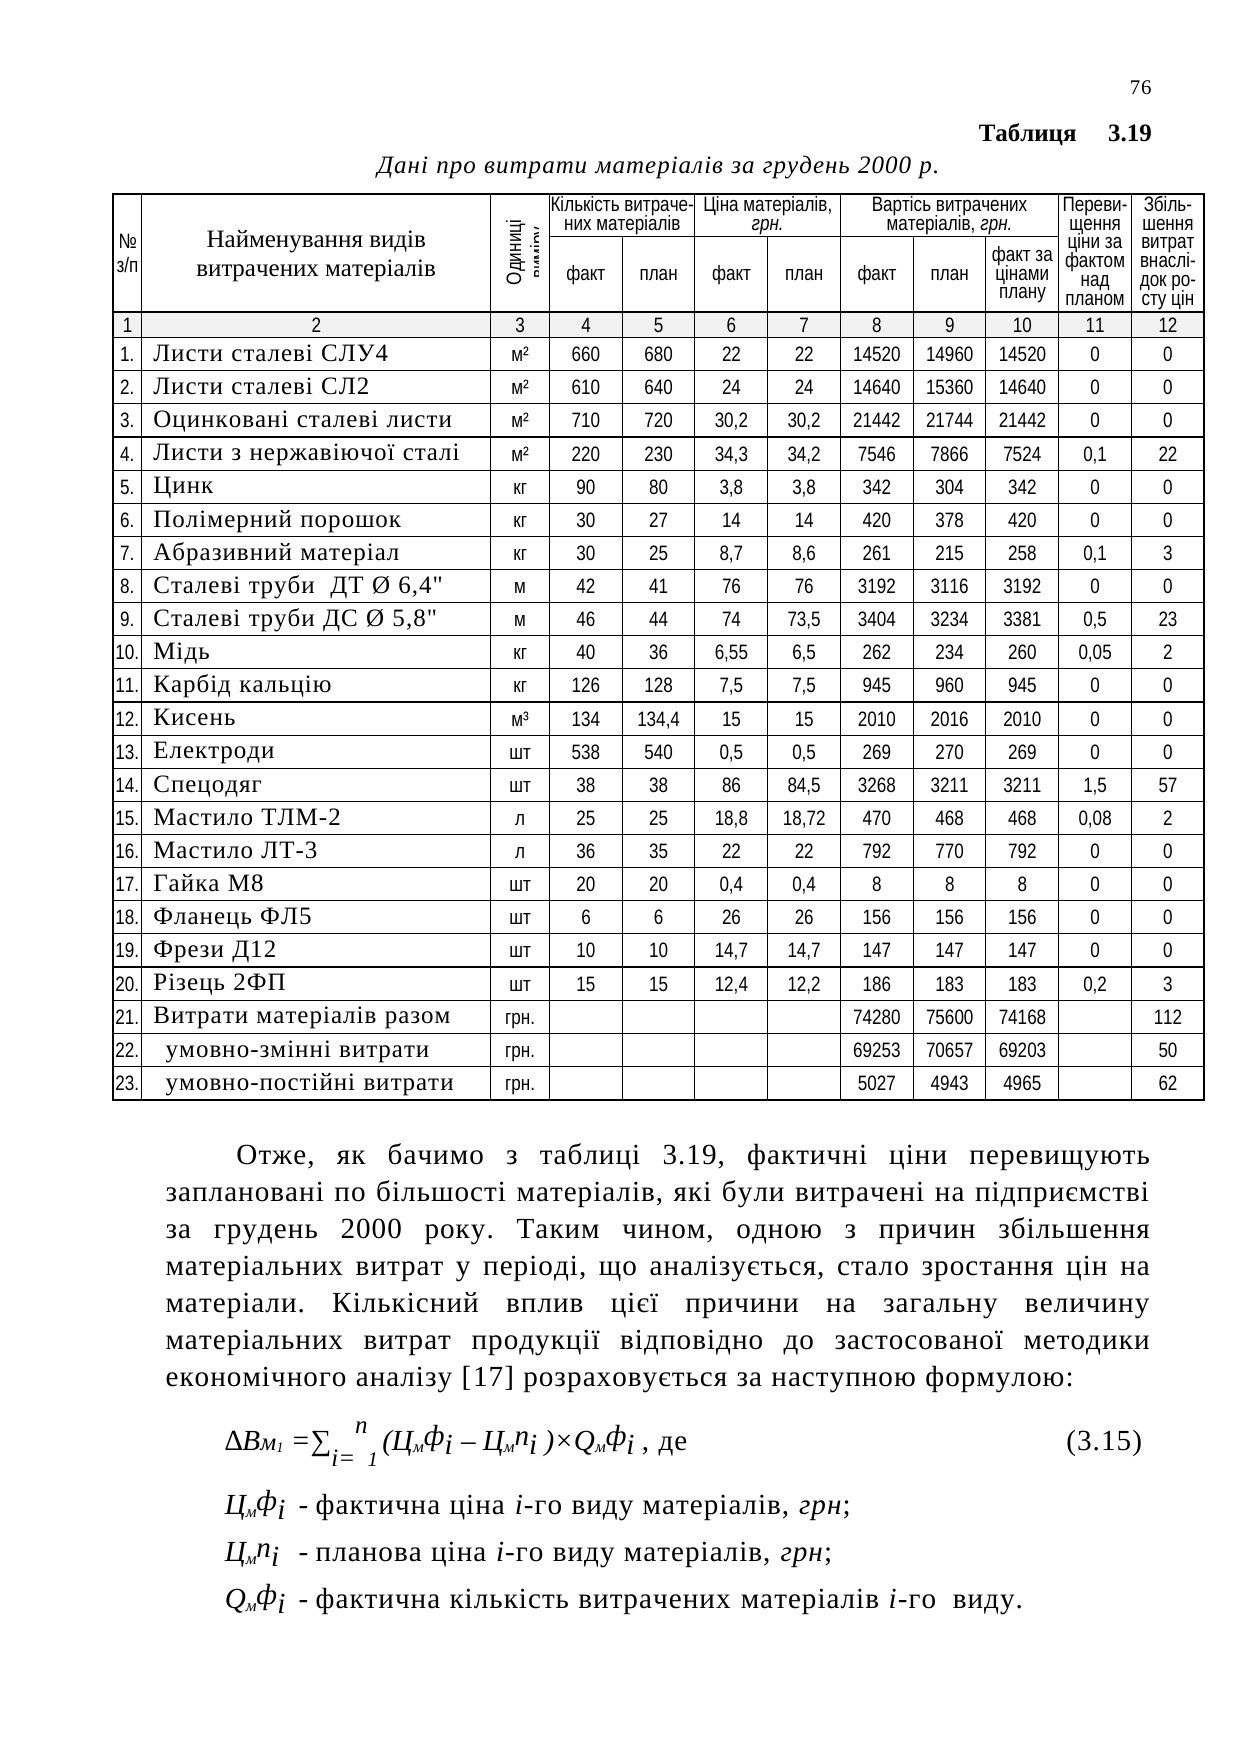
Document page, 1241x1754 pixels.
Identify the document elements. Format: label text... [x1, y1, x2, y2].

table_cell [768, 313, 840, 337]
text Qмфi - фактична кількість витрачених матеріалів i-го виду. [224, 1577, 1152, 1620]
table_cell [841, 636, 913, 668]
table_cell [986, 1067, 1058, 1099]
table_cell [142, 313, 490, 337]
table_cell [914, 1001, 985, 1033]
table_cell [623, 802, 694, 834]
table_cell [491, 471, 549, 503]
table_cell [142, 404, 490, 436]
text Таблиця [165, 118, 1076, 147]
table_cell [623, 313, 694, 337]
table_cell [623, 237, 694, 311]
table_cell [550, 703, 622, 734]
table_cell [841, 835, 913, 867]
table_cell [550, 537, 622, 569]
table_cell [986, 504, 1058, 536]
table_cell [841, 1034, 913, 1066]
text Цмфi - фактична ціна i-го виду матеріалів, грн; [224, 1483, 1152, 1526]
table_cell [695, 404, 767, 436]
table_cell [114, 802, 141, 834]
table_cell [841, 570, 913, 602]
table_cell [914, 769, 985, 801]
text Отже, як бачимо з таблиці 3.19, фактичні ціни перевищують заплановані по більшості матеріалів, які були витрачені на підприємстві за грудень 2000 року. Таким чином, одною з причин збільшення матеріальних витрат у періоді, що аналізується, стало зростання цін на матеріали. Кількісний вплив цієї причини на загальну величину матеріальних витрат продукції відповідно до застосованої методики економічного аналізу [17] розраховується за наступною формулою: [165, 1137, 1152, 1392]
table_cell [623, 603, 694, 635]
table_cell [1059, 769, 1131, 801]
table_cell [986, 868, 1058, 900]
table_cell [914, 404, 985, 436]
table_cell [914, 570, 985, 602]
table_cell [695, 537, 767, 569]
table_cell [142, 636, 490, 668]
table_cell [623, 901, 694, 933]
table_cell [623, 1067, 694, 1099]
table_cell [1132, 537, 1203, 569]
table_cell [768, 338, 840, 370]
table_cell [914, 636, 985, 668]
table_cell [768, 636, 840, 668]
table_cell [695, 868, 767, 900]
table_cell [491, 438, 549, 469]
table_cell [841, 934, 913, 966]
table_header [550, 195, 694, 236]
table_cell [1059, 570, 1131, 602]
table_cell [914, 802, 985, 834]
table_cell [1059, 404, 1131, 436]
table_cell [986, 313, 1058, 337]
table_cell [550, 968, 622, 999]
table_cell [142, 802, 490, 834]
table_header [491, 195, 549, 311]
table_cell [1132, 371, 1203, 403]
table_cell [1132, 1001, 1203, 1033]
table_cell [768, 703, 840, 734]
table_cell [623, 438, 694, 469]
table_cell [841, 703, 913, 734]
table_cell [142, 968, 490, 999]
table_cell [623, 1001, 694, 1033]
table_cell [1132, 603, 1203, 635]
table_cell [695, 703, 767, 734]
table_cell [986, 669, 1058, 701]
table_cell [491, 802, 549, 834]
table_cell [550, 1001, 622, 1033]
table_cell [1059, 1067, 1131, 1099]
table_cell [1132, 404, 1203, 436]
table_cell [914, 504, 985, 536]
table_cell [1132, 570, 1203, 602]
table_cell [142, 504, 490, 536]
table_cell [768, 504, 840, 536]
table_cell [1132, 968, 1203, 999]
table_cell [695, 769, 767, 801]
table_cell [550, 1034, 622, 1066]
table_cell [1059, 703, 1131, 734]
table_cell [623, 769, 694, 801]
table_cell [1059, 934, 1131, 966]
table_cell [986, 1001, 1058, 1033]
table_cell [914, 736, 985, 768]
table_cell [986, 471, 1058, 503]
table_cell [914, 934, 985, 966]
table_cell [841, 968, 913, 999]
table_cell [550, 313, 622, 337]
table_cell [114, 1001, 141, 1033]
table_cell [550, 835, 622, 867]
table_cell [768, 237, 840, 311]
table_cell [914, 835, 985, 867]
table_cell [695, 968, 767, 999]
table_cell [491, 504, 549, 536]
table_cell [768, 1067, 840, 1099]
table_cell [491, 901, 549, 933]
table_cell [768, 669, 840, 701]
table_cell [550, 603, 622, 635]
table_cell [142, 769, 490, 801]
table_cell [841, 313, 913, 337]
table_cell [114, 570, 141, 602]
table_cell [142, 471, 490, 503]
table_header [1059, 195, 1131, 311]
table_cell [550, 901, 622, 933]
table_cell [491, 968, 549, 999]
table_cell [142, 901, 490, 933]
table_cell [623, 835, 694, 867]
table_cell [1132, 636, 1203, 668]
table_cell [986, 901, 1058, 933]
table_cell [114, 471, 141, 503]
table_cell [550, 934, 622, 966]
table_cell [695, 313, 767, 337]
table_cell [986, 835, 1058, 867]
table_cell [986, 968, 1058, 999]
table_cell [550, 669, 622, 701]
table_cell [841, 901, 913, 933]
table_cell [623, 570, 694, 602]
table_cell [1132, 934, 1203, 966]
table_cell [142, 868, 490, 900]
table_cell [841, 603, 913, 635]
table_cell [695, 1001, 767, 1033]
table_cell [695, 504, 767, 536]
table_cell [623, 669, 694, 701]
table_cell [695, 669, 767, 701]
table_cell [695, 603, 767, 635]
subtitle Дані про витрати матеріалів за грудень 2000 р. [165, 150, 1152, 178]
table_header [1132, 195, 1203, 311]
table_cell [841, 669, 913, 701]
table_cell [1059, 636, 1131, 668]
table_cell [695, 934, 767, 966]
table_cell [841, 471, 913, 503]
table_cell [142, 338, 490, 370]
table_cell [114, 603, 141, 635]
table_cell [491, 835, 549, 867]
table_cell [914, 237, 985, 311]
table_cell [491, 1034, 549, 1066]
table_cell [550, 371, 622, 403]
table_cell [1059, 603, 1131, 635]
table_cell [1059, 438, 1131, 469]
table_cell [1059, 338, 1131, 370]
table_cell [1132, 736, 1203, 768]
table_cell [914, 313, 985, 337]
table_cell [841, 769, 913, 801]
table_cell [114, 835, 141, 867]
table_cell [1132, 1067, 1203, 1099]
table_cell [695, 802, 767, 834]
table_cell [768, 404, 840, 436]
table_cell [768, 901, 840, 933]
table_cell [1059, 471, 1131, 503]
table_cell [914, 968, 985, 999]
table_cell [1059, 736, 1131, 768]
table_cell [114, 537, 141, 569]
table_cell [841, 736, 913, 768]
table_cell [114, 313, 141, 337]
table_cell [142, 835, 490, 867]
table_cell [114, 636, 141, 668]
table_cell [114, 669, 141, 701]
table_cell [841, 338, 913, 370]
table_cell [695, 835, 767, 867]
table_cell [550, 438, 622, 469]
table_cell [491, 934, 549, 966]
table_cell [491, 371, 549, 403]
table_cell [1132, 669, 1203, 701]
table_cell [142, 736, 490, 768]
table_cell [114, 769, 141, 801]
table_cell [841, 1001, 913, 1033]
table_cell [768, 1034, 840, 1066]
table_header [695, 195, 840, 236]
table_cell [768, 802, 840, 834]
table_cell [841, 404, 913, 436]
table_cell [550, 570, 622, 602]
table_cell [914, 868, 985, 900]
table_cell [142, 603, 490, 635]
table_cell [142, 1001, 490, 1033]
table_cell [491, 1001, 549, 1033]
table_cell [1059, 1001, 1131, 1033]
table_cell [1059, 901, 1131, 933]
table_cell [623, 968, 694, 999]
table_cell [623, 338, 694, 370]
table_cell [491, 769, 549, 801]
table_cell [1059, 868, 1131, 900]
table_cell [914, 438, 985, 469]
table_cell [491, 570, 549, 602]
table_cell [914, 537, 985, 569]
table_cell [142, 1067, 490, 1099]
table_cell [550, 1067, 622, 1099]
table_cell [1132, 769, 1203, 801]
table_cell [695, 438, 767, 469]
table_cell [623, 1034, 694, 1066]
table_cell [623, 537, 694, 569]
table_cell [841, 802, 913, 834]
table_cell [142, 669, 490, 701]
text Цмпi - планова ціна i-го виду матеріалів, грн; [224, 1530, 1152, 1573]
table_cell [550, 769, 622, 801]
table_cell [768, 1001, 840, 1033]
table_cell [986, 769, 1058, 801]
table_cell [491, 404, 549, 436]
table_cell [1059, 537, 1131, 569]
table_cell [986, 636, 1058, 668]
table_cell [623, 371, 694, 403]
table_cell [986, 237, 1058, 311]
text 3.19 [1076, 118, 1152, 147]
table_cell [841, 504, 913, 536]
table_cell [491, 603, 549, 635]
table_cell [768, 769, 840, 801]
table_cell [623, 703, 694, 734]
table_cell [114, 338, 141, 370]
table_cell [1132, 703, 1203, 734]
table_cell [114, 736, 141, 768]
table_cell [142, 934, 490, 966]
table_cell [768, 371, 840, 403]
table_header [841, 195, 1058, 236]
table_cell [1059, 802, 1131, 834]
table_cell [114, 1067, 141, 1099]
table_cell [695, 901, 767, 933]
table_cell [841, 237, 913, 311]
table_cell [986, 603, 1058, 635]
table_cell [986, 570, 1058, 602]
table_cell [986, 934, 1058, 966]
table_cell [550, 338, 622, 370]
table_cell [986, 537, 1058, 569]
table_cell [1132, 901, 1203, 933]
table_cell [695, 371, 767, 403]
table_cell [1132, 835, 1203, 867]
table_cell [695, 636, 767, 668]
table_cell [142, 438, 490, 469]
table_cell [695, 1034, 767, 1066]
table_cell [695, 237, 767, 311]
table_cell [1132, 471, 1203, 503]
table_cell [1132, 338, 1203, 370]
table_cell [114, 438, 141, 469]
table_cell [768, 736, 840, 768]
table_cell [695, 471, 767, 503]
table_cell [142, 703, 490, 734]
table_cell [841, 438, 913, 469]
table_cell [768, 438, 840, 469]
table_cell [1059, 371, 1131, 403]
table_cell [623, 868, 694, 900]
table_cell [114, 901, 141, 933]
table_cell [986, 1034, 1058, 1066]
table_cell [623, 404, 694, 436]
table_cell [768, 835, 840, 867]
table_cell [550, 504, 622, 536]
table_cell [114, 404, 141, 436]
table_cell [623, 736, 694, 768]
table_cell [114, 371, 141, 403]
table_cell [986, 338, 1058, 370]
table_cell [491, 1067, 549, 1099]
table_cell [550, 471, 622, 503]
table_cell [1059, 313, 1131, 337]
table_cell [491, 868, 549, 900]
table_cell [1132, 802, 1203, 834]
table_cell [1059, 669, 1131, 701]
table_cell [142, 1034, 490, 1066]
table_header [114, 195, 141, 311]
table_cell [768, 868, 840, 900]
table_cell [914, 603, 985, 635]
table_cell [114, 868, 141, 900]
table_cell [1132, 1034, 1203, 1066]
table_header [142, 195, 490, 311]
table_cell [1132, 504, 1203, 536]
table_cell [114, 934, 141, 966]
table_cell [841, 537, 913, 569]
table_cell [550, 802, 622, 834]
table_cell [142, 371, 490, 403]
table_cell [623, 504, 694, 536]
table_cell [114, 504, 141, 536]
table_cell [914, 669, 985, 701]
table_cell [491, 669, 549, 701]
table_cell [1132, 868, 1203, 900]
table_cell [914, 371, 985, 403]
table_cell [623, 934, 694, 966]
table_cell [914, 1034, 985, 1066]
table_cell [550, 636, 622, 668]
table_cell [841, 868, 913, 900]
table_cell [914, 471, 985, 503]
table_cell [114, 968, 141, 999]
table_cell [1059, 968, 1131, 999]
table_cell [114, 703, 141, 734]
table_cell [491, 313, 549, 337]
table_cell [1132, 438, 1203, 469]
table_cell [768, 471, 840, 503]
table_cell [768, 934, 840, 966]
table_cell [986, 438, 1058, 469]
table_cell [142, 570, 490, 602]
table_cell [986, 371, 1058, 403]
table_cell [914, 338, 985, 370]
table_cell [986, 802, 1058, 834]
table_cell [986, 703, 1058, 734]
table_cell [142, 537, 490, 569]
text ∆Вм1 =∑i=n1(Цмфi – Цмпi )×Qмфi , де (3.15) [165, 1410, 1152, 1472]
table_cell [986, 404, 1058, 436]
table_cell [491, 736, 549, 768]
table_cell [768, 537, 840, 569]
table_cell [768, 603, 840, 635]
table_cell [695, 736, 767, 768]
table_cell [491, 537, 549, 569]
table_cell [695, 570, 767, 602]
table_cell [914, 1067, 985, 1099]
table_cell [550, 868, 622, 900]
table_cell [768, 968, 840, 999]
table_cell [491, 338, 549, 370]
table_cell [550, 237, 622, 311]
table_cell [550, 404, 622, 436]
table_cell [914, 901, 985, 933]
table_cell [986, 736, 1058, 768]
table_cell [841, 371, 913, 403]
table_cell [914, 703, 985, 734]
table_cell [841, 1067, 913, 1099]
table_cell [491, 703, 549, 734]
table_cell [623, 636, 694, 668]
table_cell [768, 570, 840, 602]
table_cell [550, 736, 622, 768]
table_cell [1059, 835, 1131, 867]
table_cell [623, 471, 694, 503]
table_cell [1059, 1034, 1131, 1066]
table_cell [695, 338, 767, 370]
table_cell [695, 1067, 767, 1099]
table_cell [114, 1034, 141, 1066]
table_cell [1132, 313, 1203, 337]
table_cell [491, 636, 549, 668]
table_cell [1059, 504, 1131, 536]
